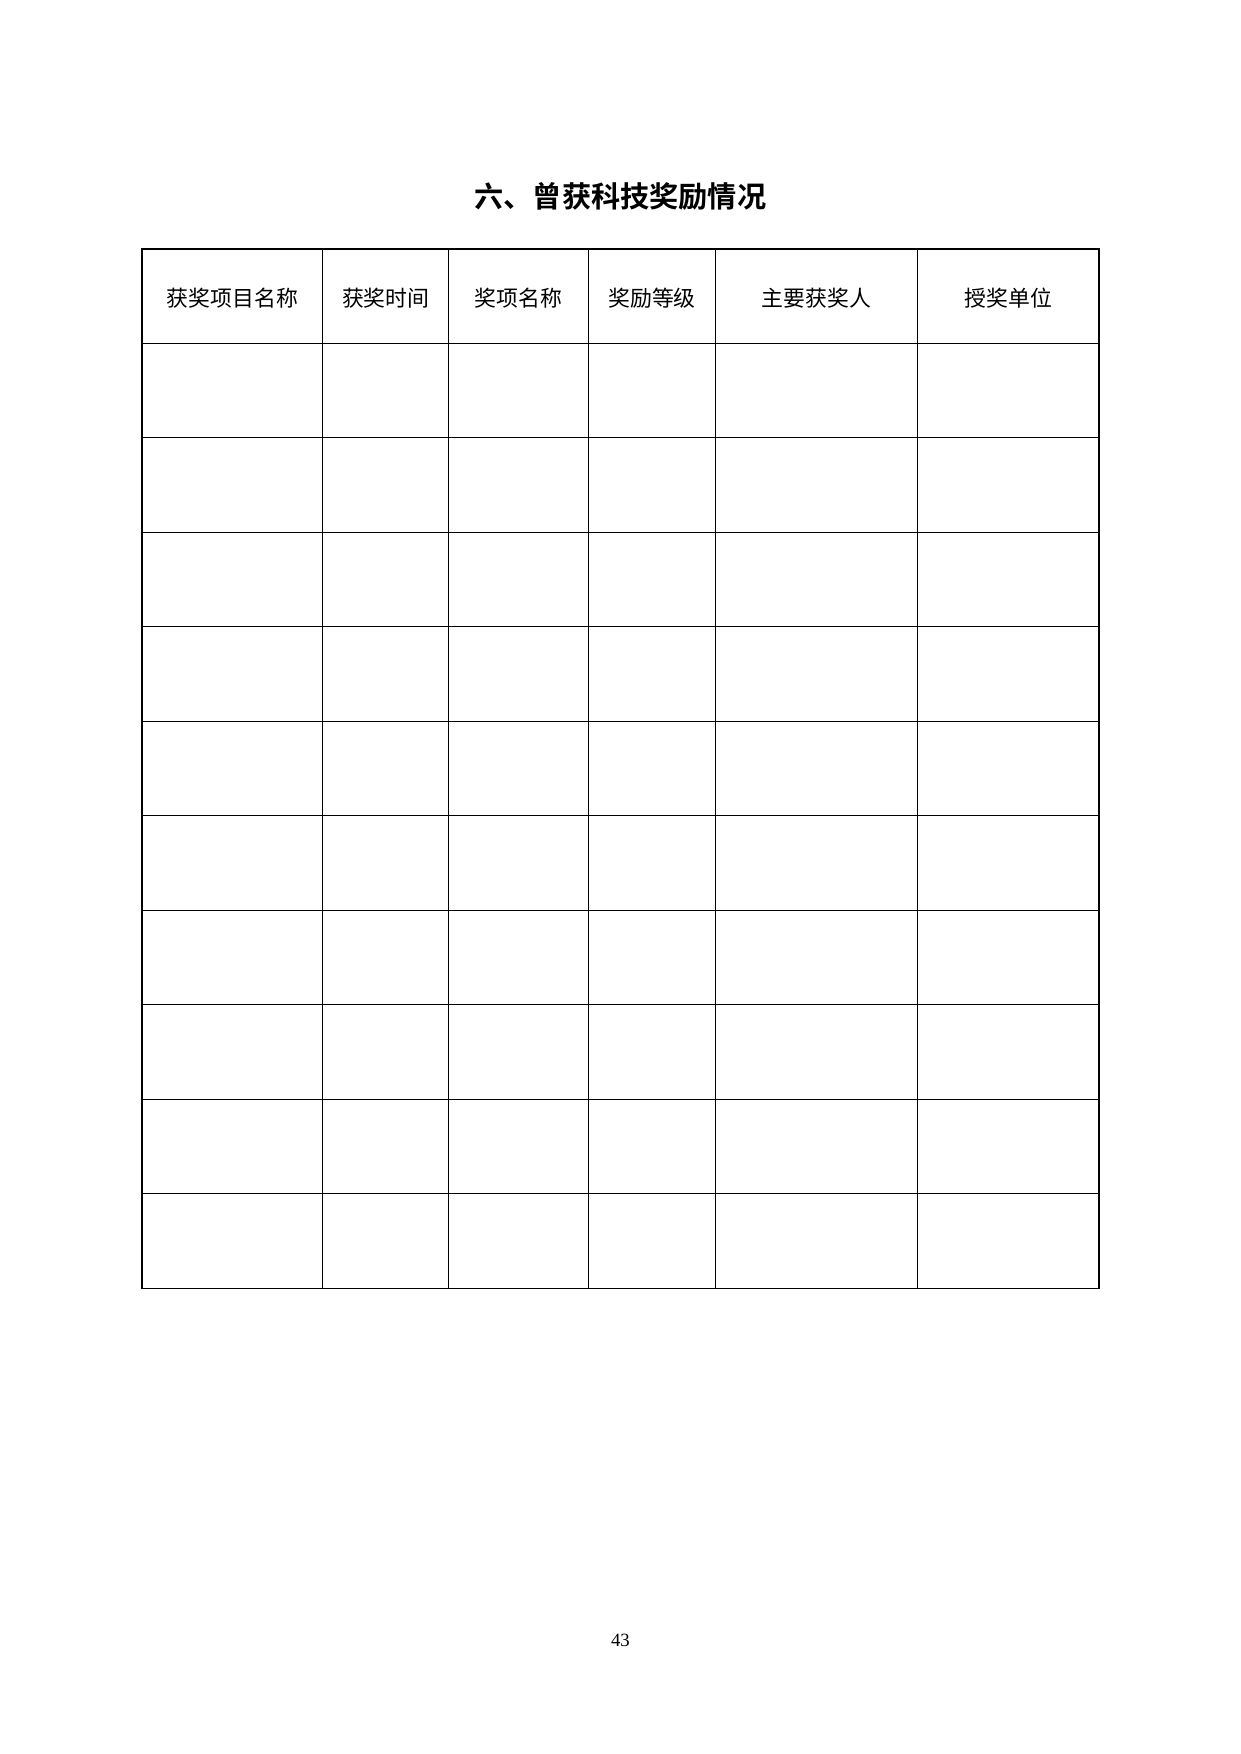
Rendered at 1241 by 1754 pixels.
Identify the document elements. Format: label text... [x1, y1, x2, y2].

table_cell [143, 911, 322, 1004]
table_cell [449, 816, 588, 909]
table_header 获奖项目名称 [143, 250, 322, 343]
table_cell [589, 1100, 715, 1193]
table_cell [449, 627, 588, 721]
table_cell [589, 1194, 715, 1287]
table_cell [589, 627, 715, 721]
table_cell [143, 1005, 322, 1098]
table_cell [143, 627, 322, 721]
table_cell [716, 816, 917, 909]
table_cell [323, 911, 448, 1004]
table_header 奖项名称 [449, 250, 588, 343]
table_cell [918, 438, 1098, 532]
table_cell [716, 1194, 917, 1287]
table_cell [918, 911, 1098, 1004]
table_cell [589, 722, 715, 815]
table_header 奖励等级 [589, 250, 715, 343]
table_cell [918, 627, 1098, 721]
table_cell [323, 1100, 448, 1193]
table_cell [323, 344, 448, 437]
table_cell [143, 344, 322, 437]
table_cell [716, 722, 917, 815]
table_cell [589, 438, 715, 532]
table_header 授奖单位 [918, 250, 1098, 343]
table_cell [449, 911, 588, 1004]
table_cell [716, 911, 917, 1004]
text 六、曾获科技奖励情况 [187, 162, 1053, 227]
table_cell [918, 722, 1098, 815]
table_cell [143, 722, 322, 815]
table_cell [323, 438, 448, 532]
table_cell [918, 533, 1098, 626]
table_cell [143, 816, 322, 909]
table_cell [323, 627, 448, 721]
table_cell [323, 722, 448, 815]
table_cell [143, 1100, 322, 1193]
table_cell [143, 533, 322, 626]
table_cell [323, 1194, 448, 1287]
table_cell [589, 1005, 715, 1098]
table_cell [449, 1100, 588, 1193]
table_cell [449, 533, 588, 626]
table_cell [716, 344, 917, 437]
table_cell [449, 438, 588, 532]
table_cell [449, 1194, 588, 1287]
table_cell [716, 533, 917, 626]
table_cell [449, 722, 588, 815]
table_cell [323, 1005, 448, 1098]
table_cell [918, 816, 1098, 909]
table_cell [323, 816, 448, 909]
table_cell [918, 344, 1098, 437]
table_cell [918, 1100, 1098, 1193]
table_cell [449, 344, 588, 437]
table_cell [716, 438, 917, 532]
table_cell [716, 627, 917, 721]
table_cell [716, 1100, 917, 1193]
table_cell [449, 1005, 588, 1098]
table_cell [918, 1194, 1098, 1287]
table_cell [589, 344, 715, 437]
table_cell [143, 438, 322, 532]
table_cell [589, 533, 715, 626]
table_cell [716, 1005, 917, 1098]
table_cell [918, 1005, 1098, 1098]
table_header 主要获奖人 [716, 250, 917, 343]
table_cell [143, 1194, 322, 1287]
table_cell [589, 816, 715, 909]
table_cell [323, 533, 448, 626]
table_header 获奖时间 [323, 250, 448, 343]
table_cell [589, 911, 715, 1004]
